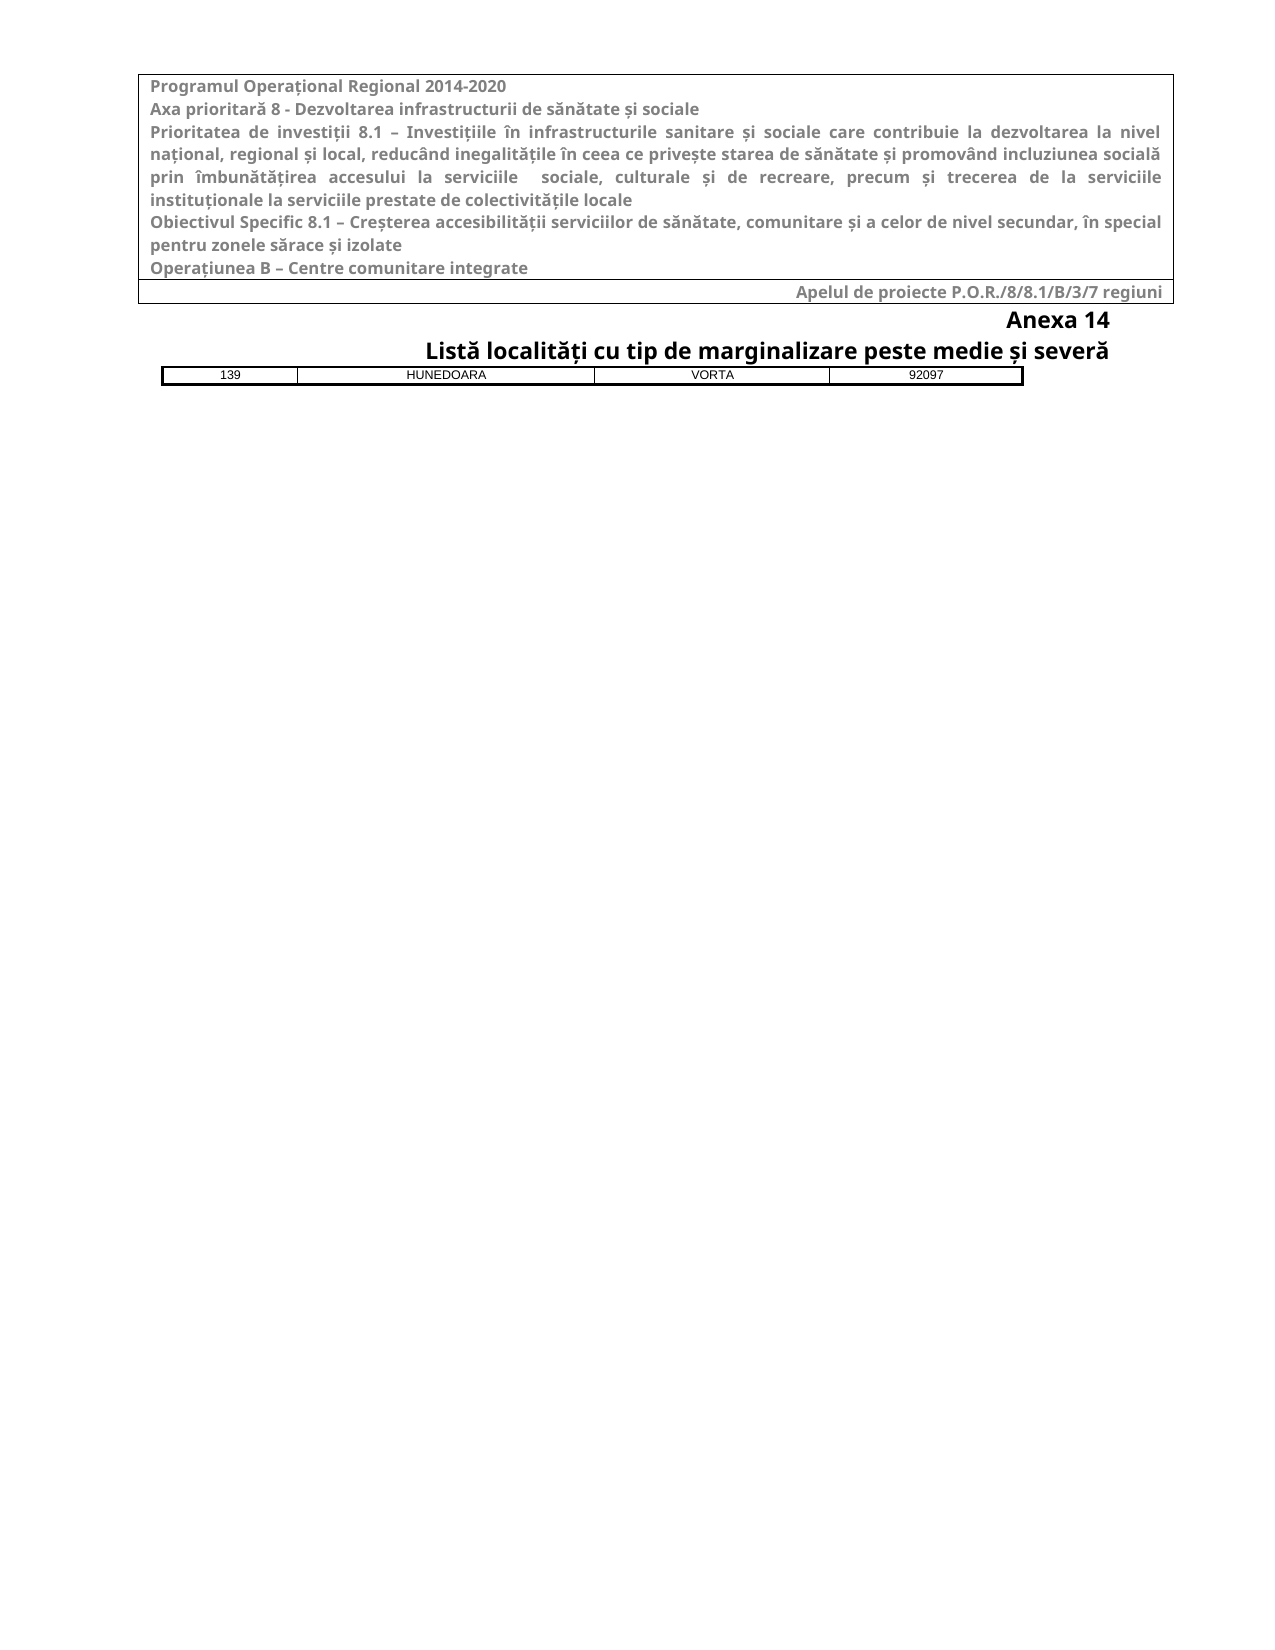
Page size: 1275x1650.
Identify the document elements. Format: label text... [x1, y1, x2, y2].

table_cell 139 [164, 368, 297, 383]
table_cell HUNEDOARA [298, 368, 594, 383]
table_cell 92097 [830, 368, 1021, 383]
table_cell VORTA [595, 368, 829, 383]
